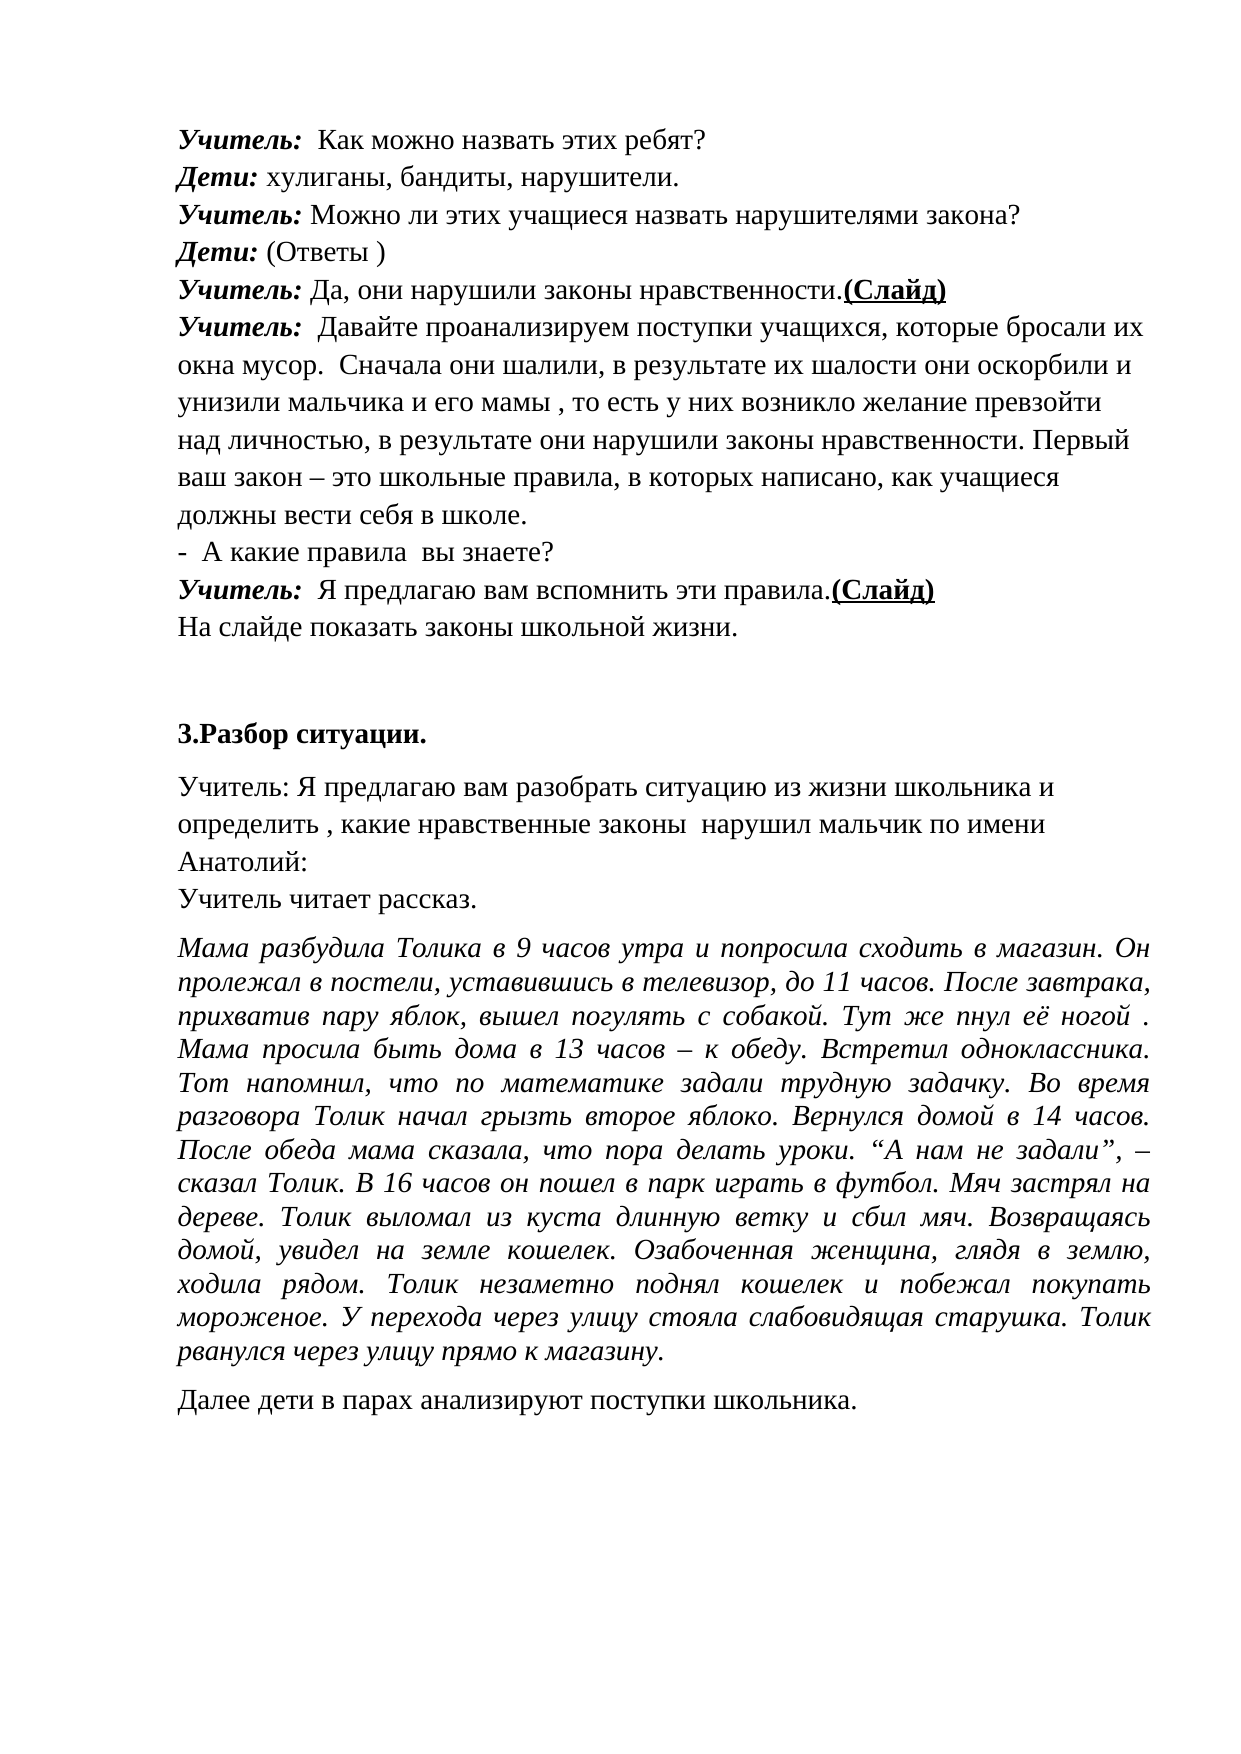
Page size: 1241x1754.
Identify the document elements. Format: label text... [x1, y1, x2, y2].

text 3.Разбор ситуации. [177, 712, 1152, 749]
text Далее дети в парах анализируют поступки школьника. [177, 1382, 1152, 1416]
text Учитель: Как можно назвать этих ребят? Дети: хулиганы, бандиты, нарушители. Учитель: Можно ли этих учащиеся назвать нарушителями закона? Дети: (Ответы ) Учитель: Да, они нарушили законы нравственности.(Слайд) Учитель: Давайте проанализируем поступки учащихся, которые бросали их окна мусор. Сначала они шалили, в результате их шалости они оскорбили и унизили мальчика и его мамы , то есть у них возникло желание превзойти над личностью, в результате они нарушили законы нравственности. Первый ваш закон – это школьные правила, в которых написано, как учащиеся должны вести себя в школе. - А какие правила вы знаете? Учитель: Я предлагаю вам вспомнить эти правила.(Слайд) На слайде показать законы школьной жизни. [177, 118, 1152, 643]
text Мама разбудила Толика в 9 часов утра и попросила сходить в магазин. Он пролежал в постели, уставившись в телевизор, до 11 часов. После завтрака, прихватив пару яблок, вышел погулять с собакой. Тут же пнул её ногой . Мама просила быть дома в 13 часов – к обеду. Встретил одноклассника. Тот напомнил, что по математике задали трудную задачку. Во время разговора Толик начал грызть второе яблоко. Вернулся домой в 14 часов. После обеда мама сказала, что пора делать уроки. “А нам не задали”, – сказал Толик. В 16 часов он пошел в парк играть в футбол. Мяч застрял на дереве. Толик выломал из куста длинную ветку и сбил мяч. Возвращаясь домой, увидел на земле кошелек. Озабоченная женщина, глядя в землю, ходила рядом. Толик незаметно поднял кошелек и побежал покупать мороженое. У перехода через улицу стояла слабовидящая старушка. Толик рванулся через улицу прямо к магазину. [177, 931, 1152, 1367]
text Учитель: Я предлагаю вам разобрать ситуацию из жизни школьника и определить , какие нравственные законы нарушил мальчик по имени Анатолий: Учитель читает рассказ. [177, 765, 1152, 915]
